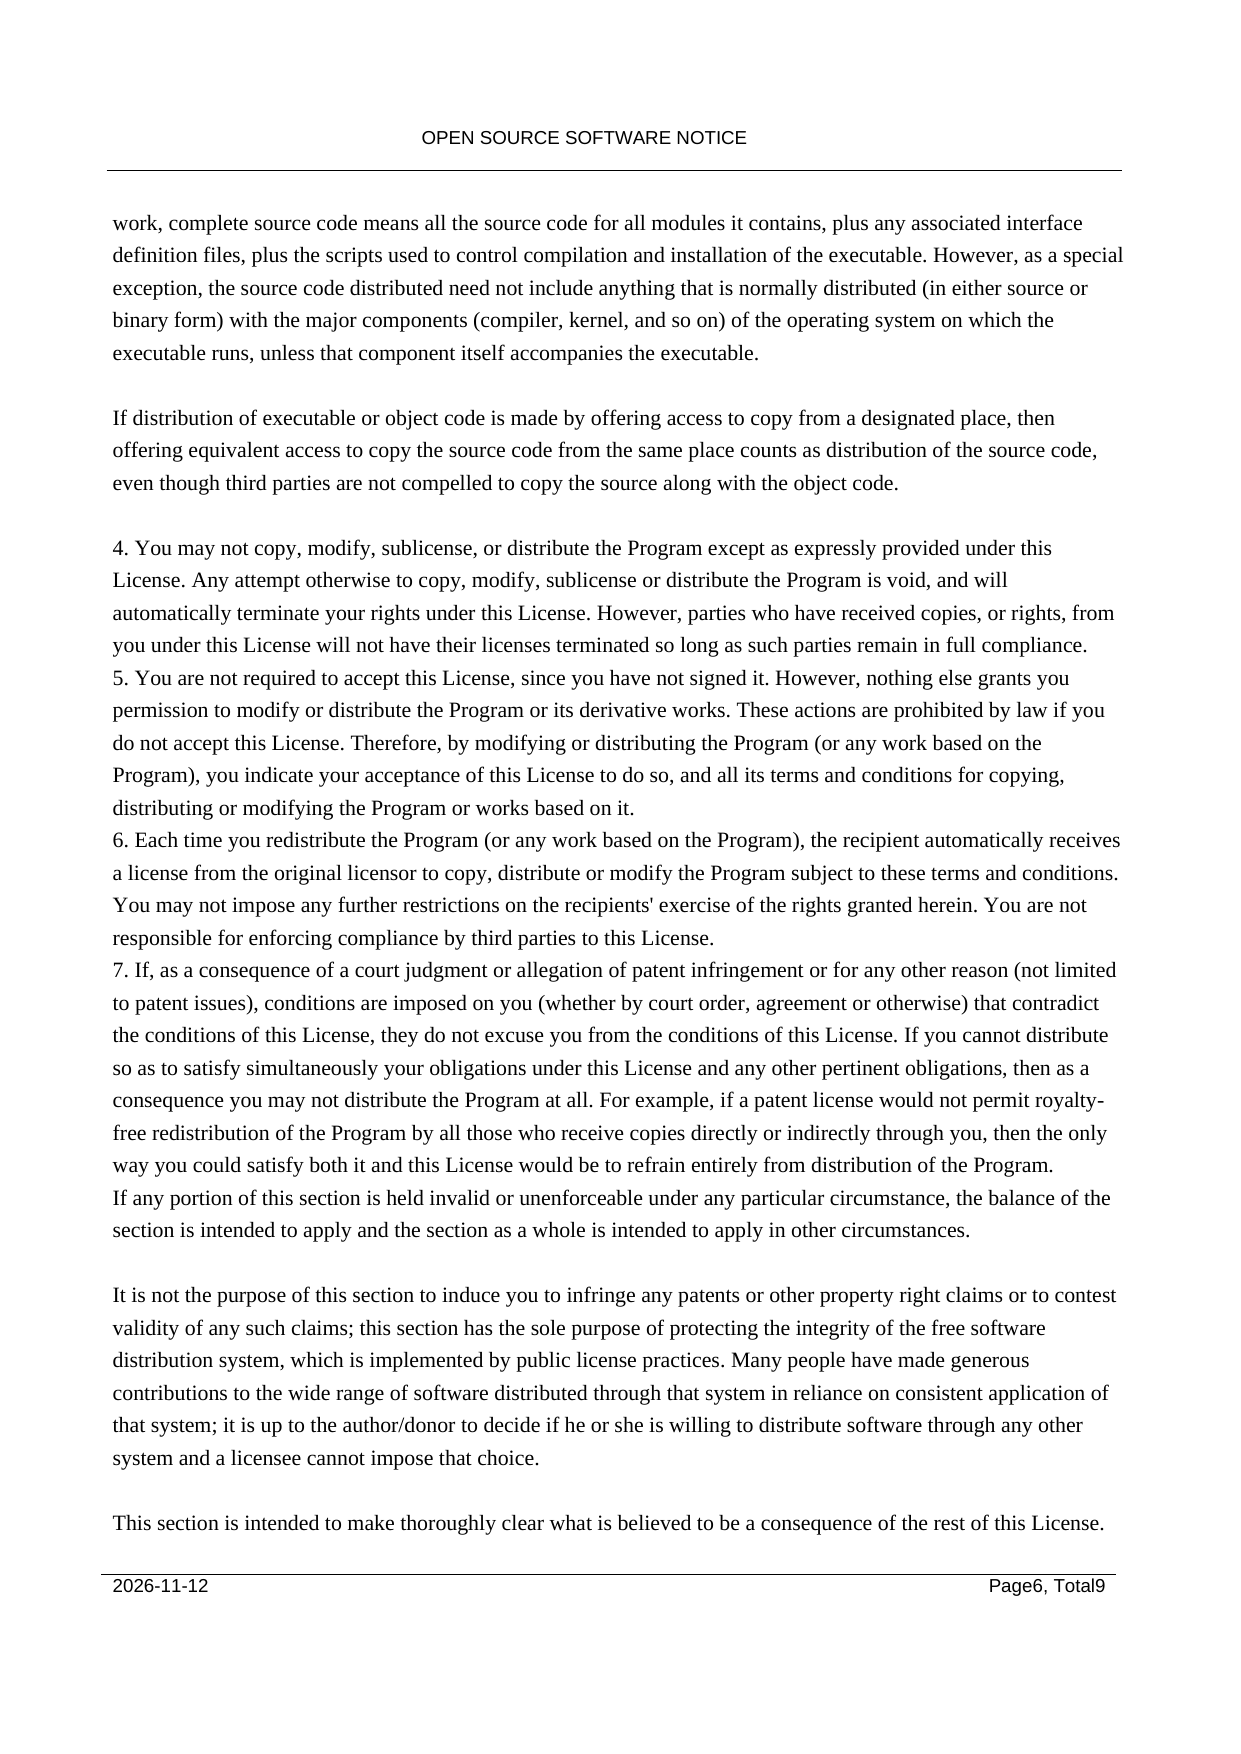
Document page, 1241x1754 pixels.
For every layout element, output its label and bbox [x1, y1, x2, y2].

text [112, 206, 1128, 1539]
